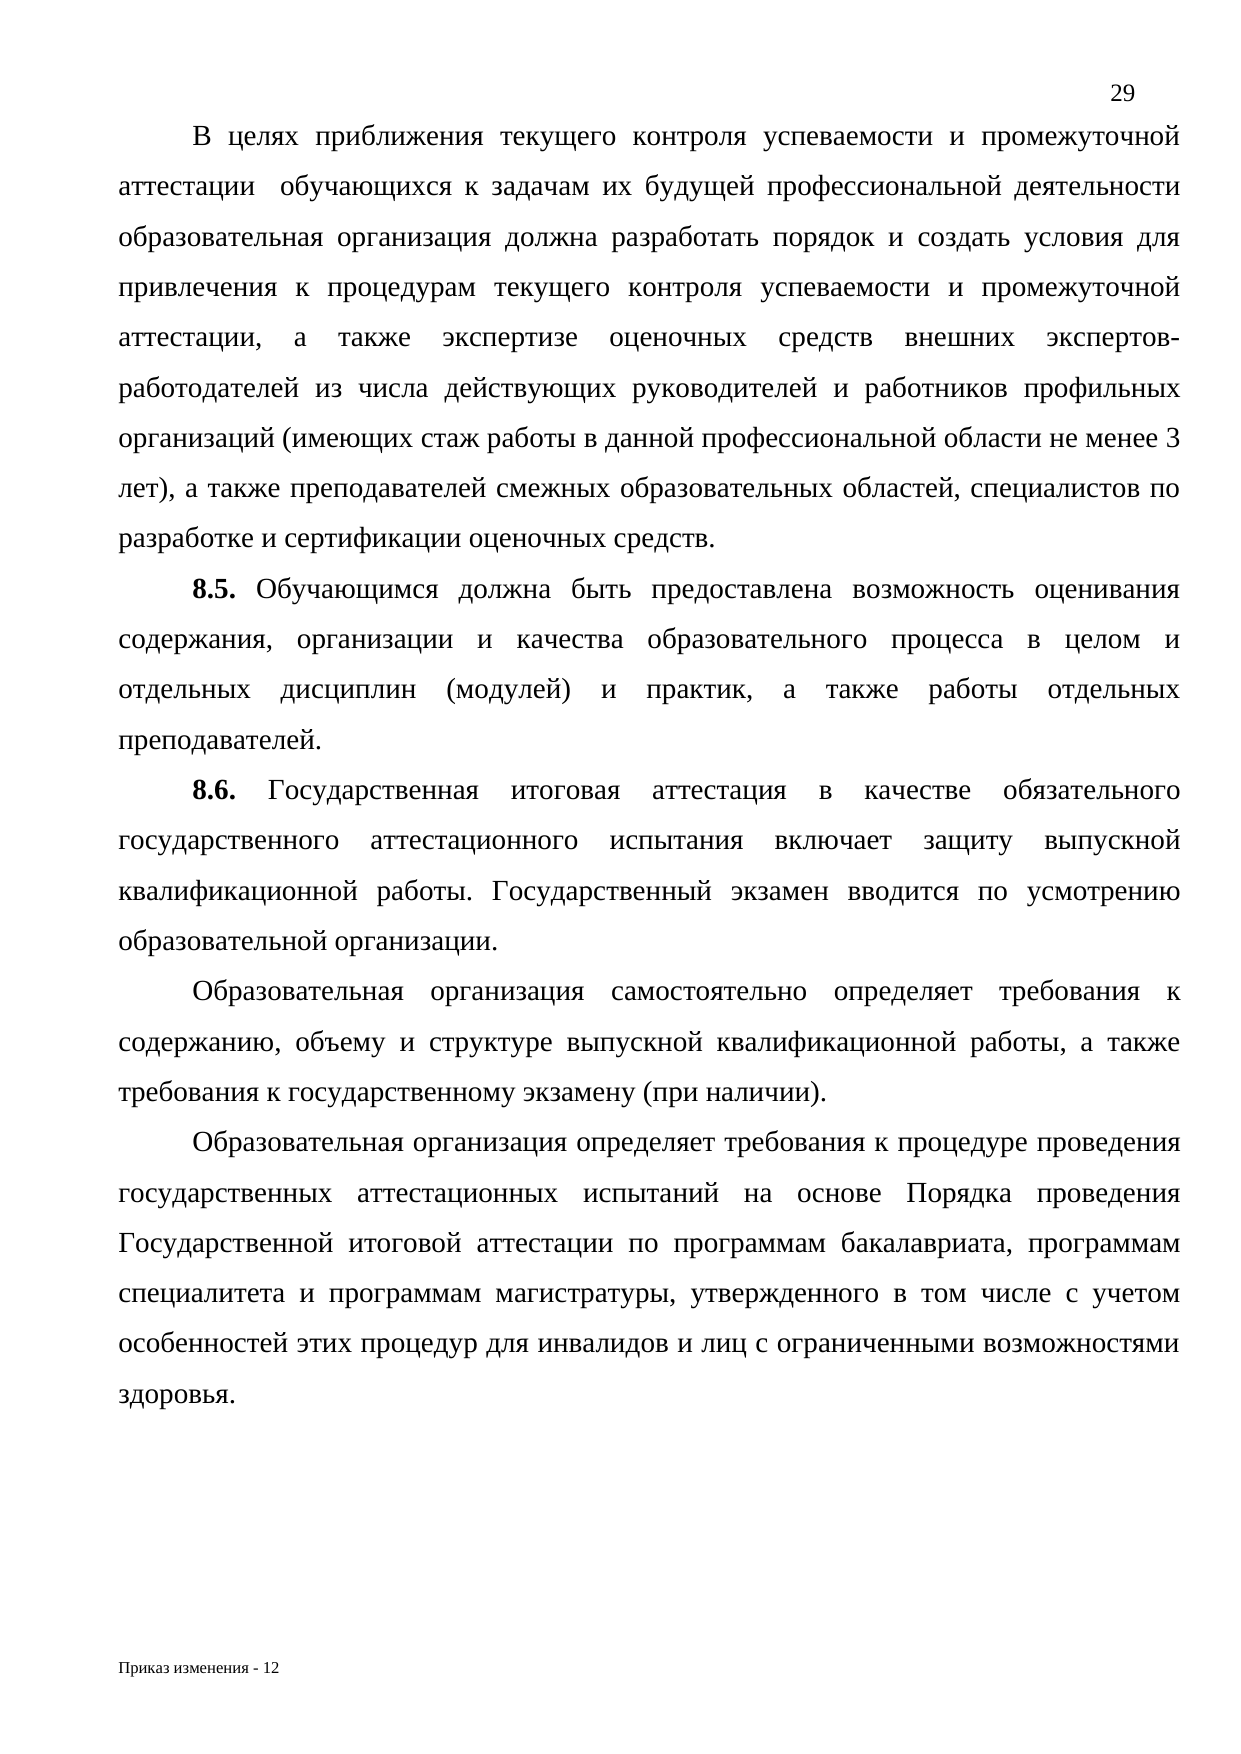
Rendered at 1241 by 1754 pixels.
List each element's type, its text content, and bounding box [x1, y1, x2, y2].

text 8.5. Обучающимся должна быть предоставлена возможность оценивания содержания, организации и качества образовательного процесса в целом и отдельных дисциплин (модулей) и практик, а также работы отдельных преподавателей. [118, 571, 1181, 755]
text 8.6. Государственная итоговая аттестация в качестве обязательного государственного аттестационного испытания включает защиту выпускной квалификационной работы. Государственный экзамен вводится по усмотрению образовательной организации. [118, 772, 1181, 957]
text Образовательная организация самостоятельно определяет требования к содержанию, объему и структуре выпускной квалификационной работы, а также требования к государственному экзамену (при наличии). [118, 973, 1181, 1108]
text Образовательная организация определяет требования к процедуре проведения государственных аттестационных испытаний на основе Порядка проведения Государственной итоговой аттестации по программам бакалавриата, программам специалитета и программам магистратуры, утвержденного в том числе с учетом особенностей этих процедур для инвалидов и лиц с ограниченными возможностями здоровья. [118, 1124, 1181, 1409]
text В целях приближения текущего контроля успеваемости и промежуточной аттестации обучающихся к задачам их будущей профессиональной деятельности образовательная организация должна разработать порядок и создать условия для привлечения к процедурам текущего контроля успеваемости и промежуточной аттестации, а также экспертизе оценочных средств внешних экспертов- работодателей из числа действующих руководителей и работников профильных организаций (имеющих стаж работы в данной профессиональной области не менее 3 лет), а также преподавателей смежных образовательных областей, специалистов по разработке и сертификации оценочных средств. [118, 118, 1181, 554]
